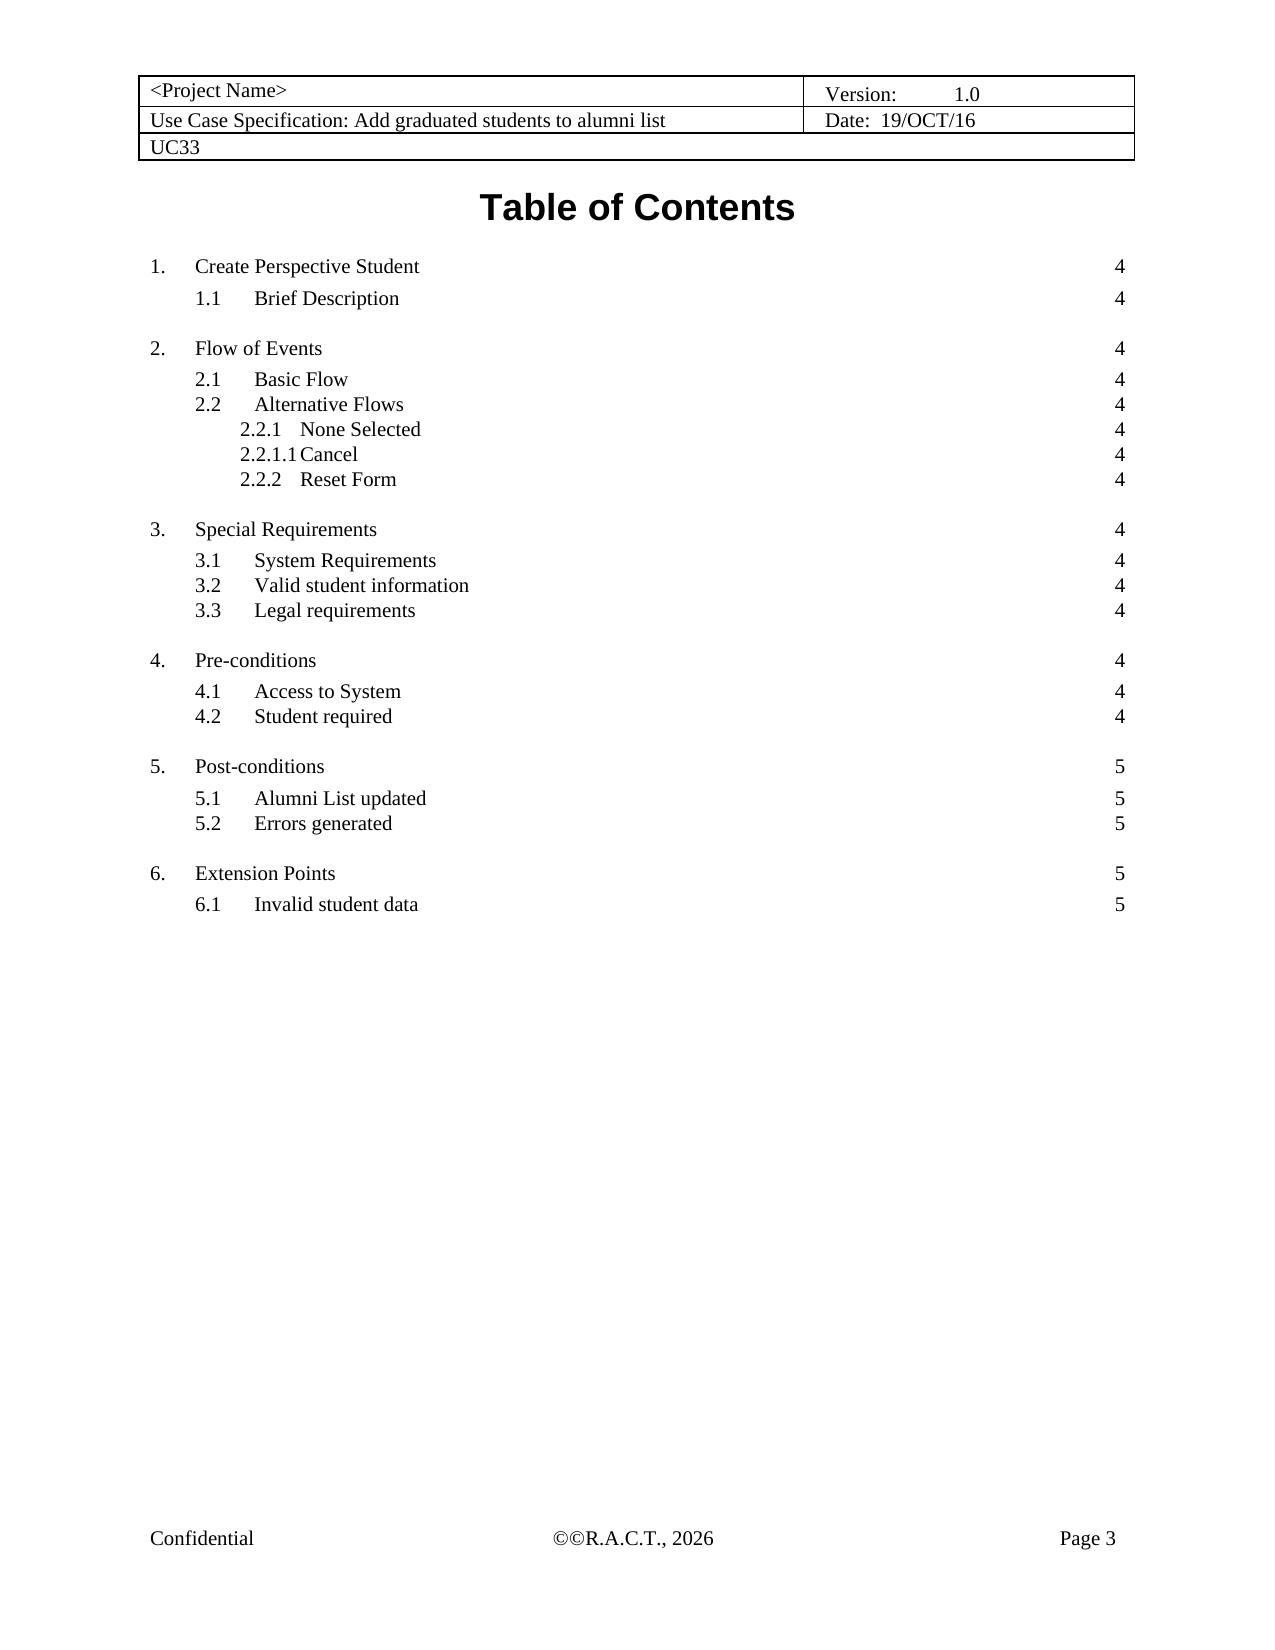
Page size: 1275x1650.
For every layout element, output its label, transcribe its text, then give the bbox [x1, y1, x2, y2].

text 3.2 Valid student information 4 [195, 572, 1050, 597]
text 2.2.2 Reset Form 4 [240, 466, 1125, 491]
text 6. Extension Points 5 [150, 860, 1050, 885]
title Table of Contents [150, 185, 1125, 228]
text 4.1 Access to System 4 [195, 678, 1050, 703]
text 1.1 Brief Description 4 [195, 285, 1050, 310]
text 4. Pre-conditions 4 [150, 647, 1050, 672]
text 2.2 Alternative Flows 4 [195, 391, 1050, 416]
text 3.1 System Requirements 4 [195, 547, 1050, 572]
text 2.2.1 None Selected 4 [240, 416, 1125, 441]
text 2. Flow of Events 4 [150, 335, 1050, 360]
text 1. Create Perspective Student 4 [150, 253, 1050, 278]
text 3.3 Legal requirements 4 [195, 597, 1050, 622]
text 2.2.1.1 Cancel 4 [240, 441, 1125, 466]
text 3. Special Requirements 4 [150, 516, 1050, 541]
text 5.2 Errors generated 5 [195, 810, 1050, 835]
text 4.2 Student required 4 [195, 703, 1050, 728]
text 5.1 Alumni List updated 5 [195, 785, 1050, 810]
text 5. Post-conditions 5 [150, 753, 1050, 778]
text 2.1 Basic Flow 4 [195, 366, 1050, 391]
text 6.1 Invalid student data 5 [195, 891, 1050, 916]
